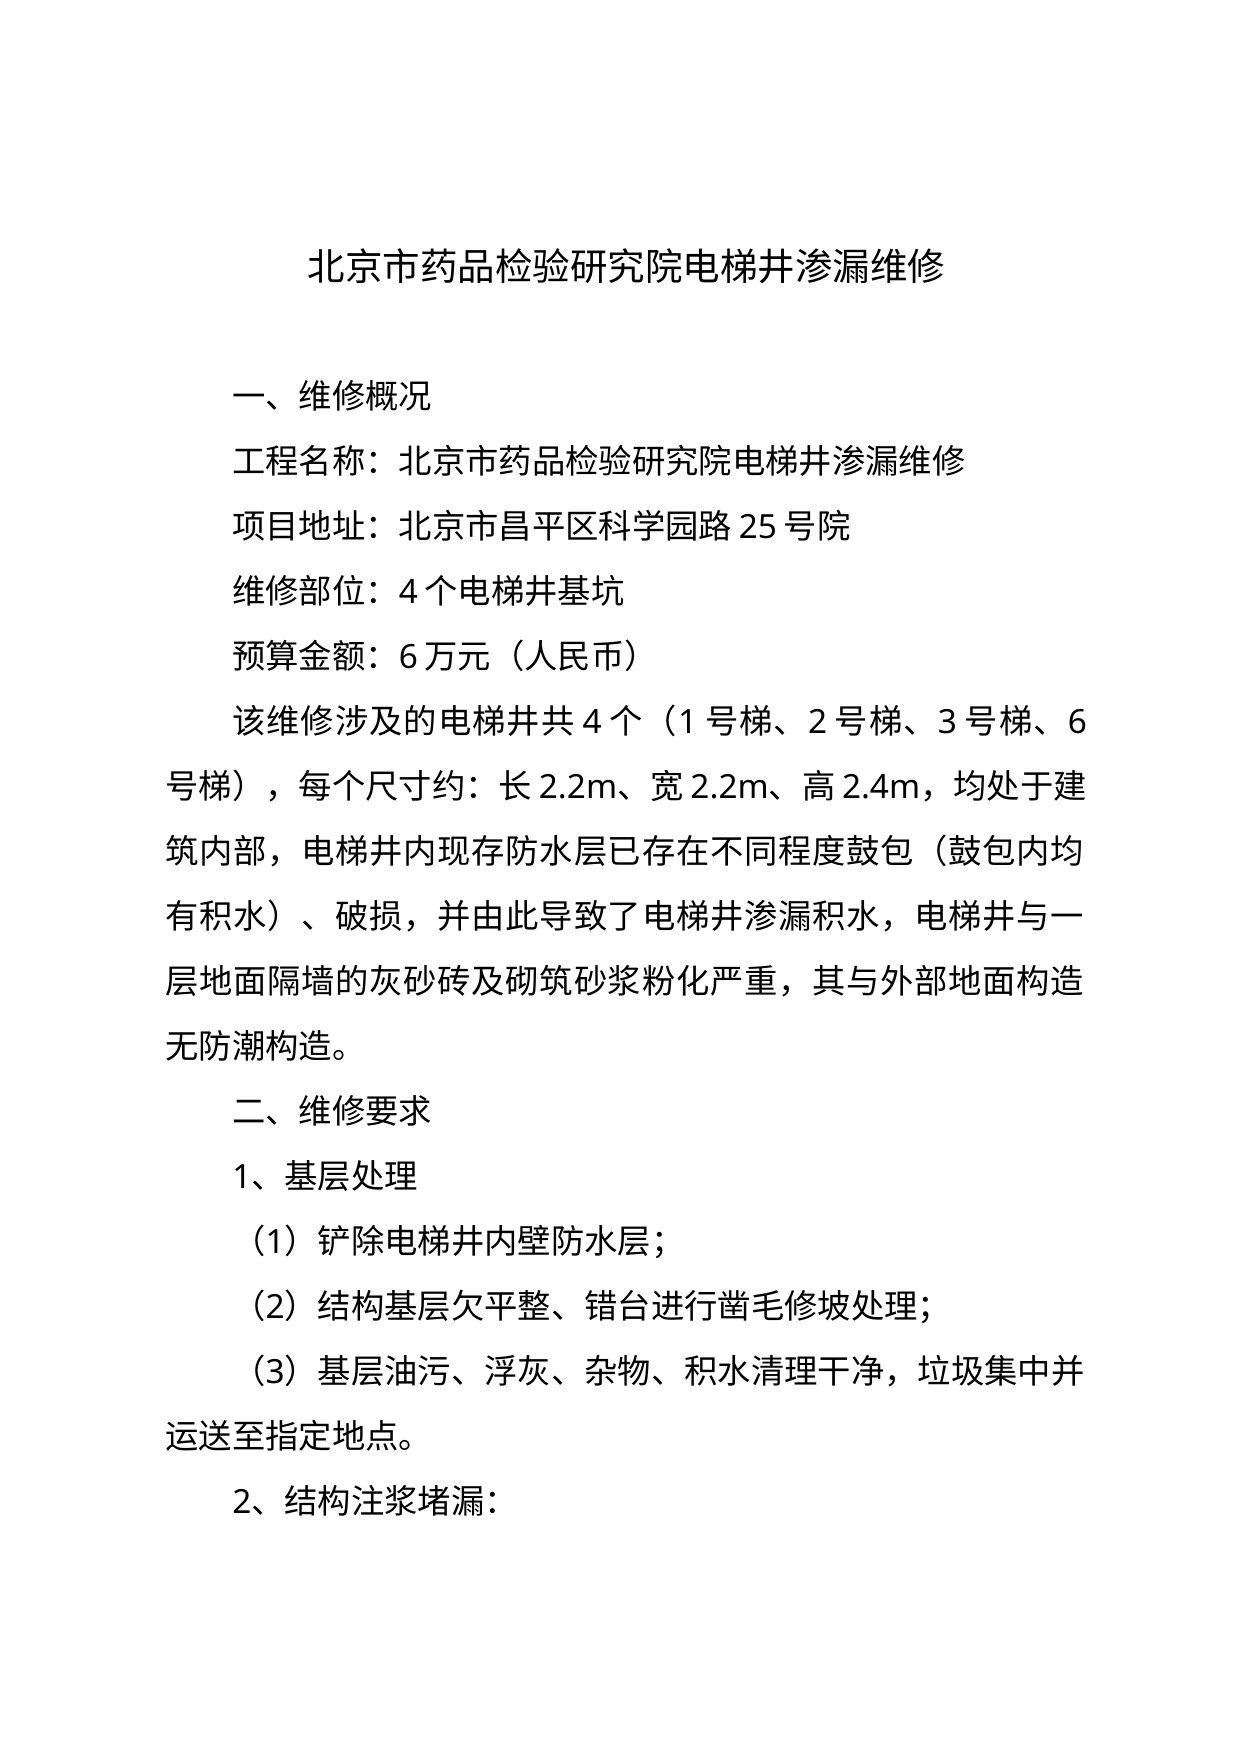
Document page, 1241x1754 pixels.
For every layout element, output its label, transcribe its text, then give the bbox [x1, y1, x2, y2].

text 工程名称：北京市药品检验研究院电梯井渗漏维修 [165, 426, 1087, 491]
text 一、维修概况 [165, 361, 1087, 426]
text 二、维修要求 [165, 1076, 1087, 1141]
text 项目地址：北京市昌平区科学园路25号院 [165, 491, 1087, 556]
text （2）结构基层欠平整、错台进行凿毛修坡处理； [165, 1271, 1087, 1336]
text 北京市药品检验研究院电梯井渗漏维修 [165, 231, 1087, 296]
text 该维修涉及的电梯井共4个（1号梯、2号梯、3号梯、6号梯），每个尺寸约：长2.2m、宽2.2m、高2.4m，均处于建筑内部，电梯井内现存防水层已存在不同程度鼓包（鼓包内均有积水）、破损，并由此导致了电梯井渗漏积水，电梯井与一层地面隔墙的灰砂砖及砌筑砂浆粉化严重，其与外部地面构造无防潮构造。 [165, 686, 1087, 1076]
text （3）基层油污、浮灰、杂物、积水清理干净，垃圾集中并运送至指定地点。 [165, 1336, 1087, 1466]
text 1、基层处理 [165, 1141, 1087, 1206]
text 预算金额：6万元（人民币） [165, 621, 1087, 686]
text （1）铲除电梯井内壁防水层； [165, 1206, 1087, 1271]
text 2、结构注浆堵漏： [165, 1466, 1087, 1531]
text 维修部位：4个电梯井基坑 [165, 556, 1087, 621]
